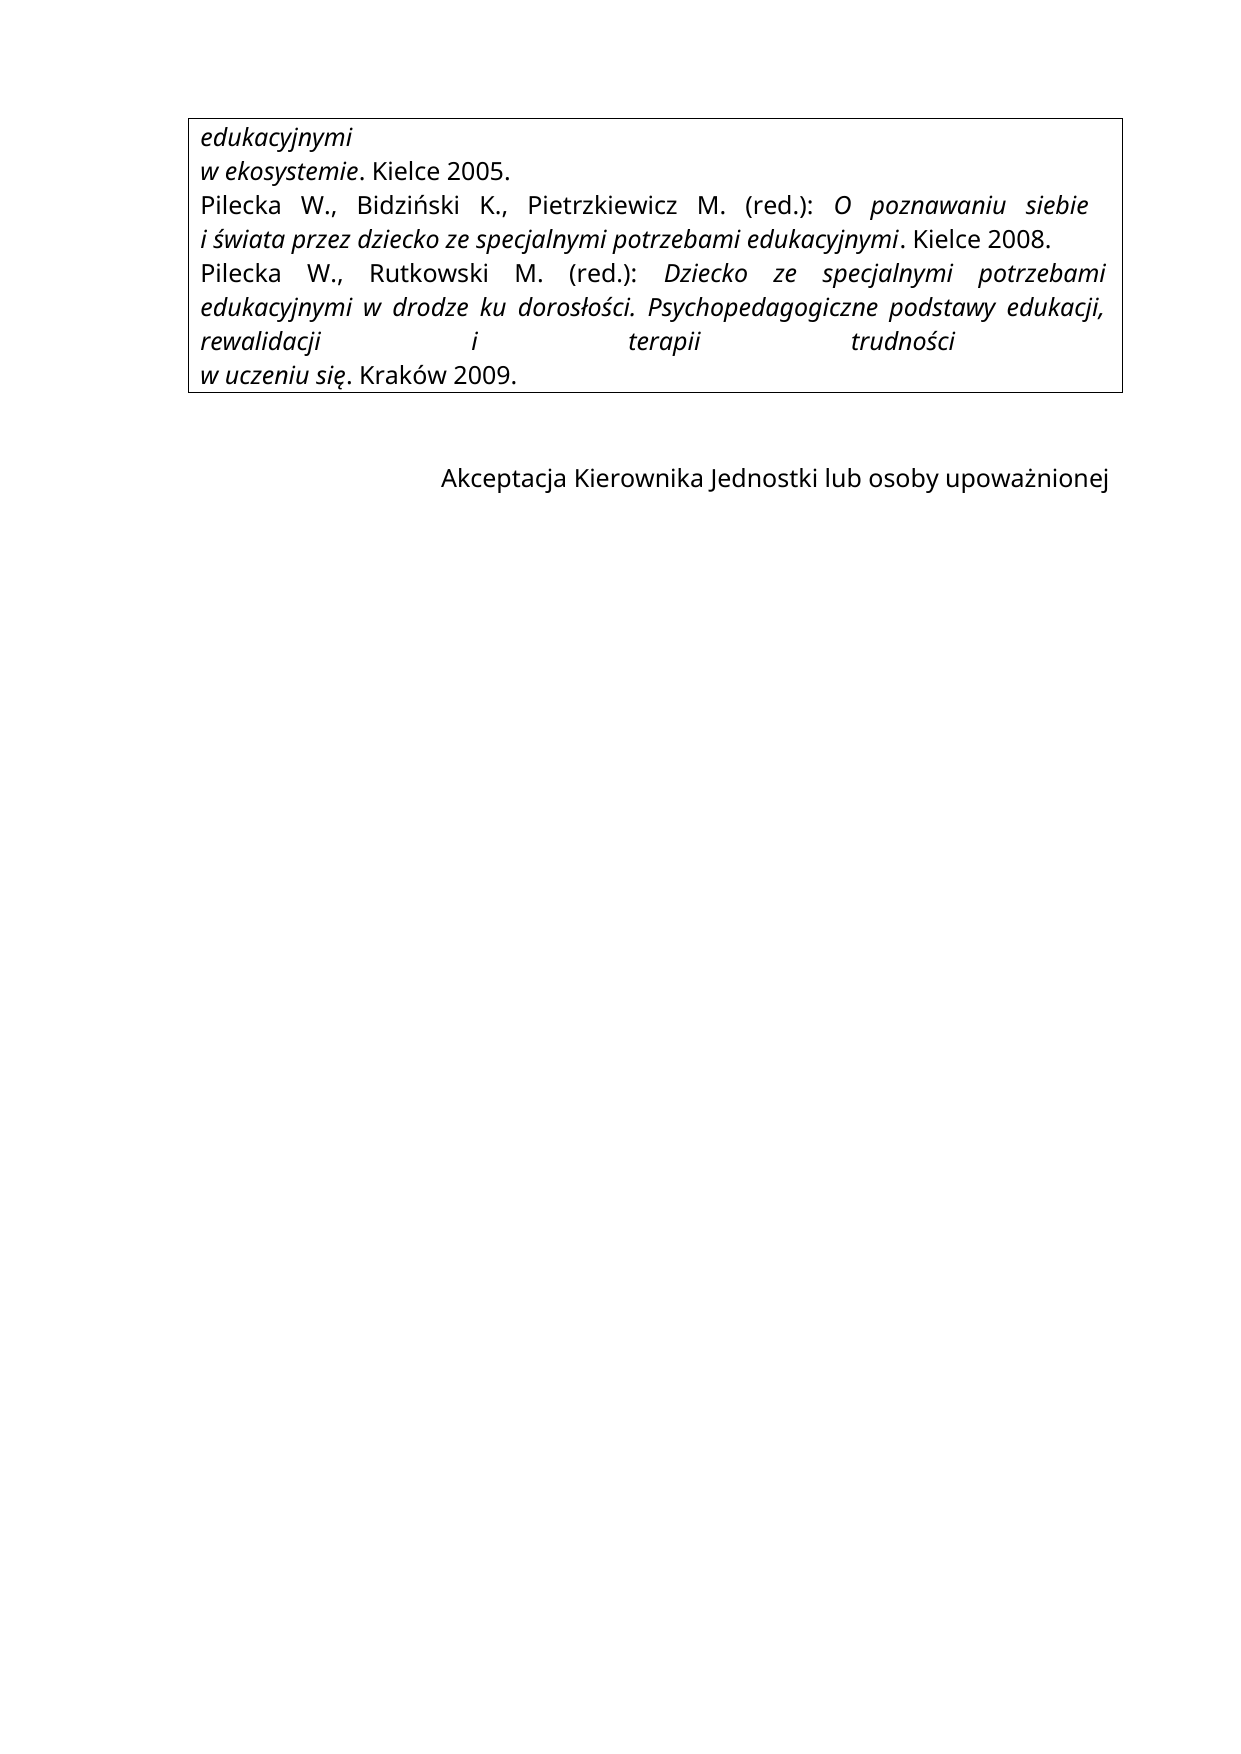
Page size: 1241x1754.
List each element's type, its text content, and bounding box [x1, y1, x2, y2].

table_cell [189, 119, 1122, 392]
text Akceptacja Kierownika Jednostki lub osoby upoważnionej [156, 461, 1122, 495]
